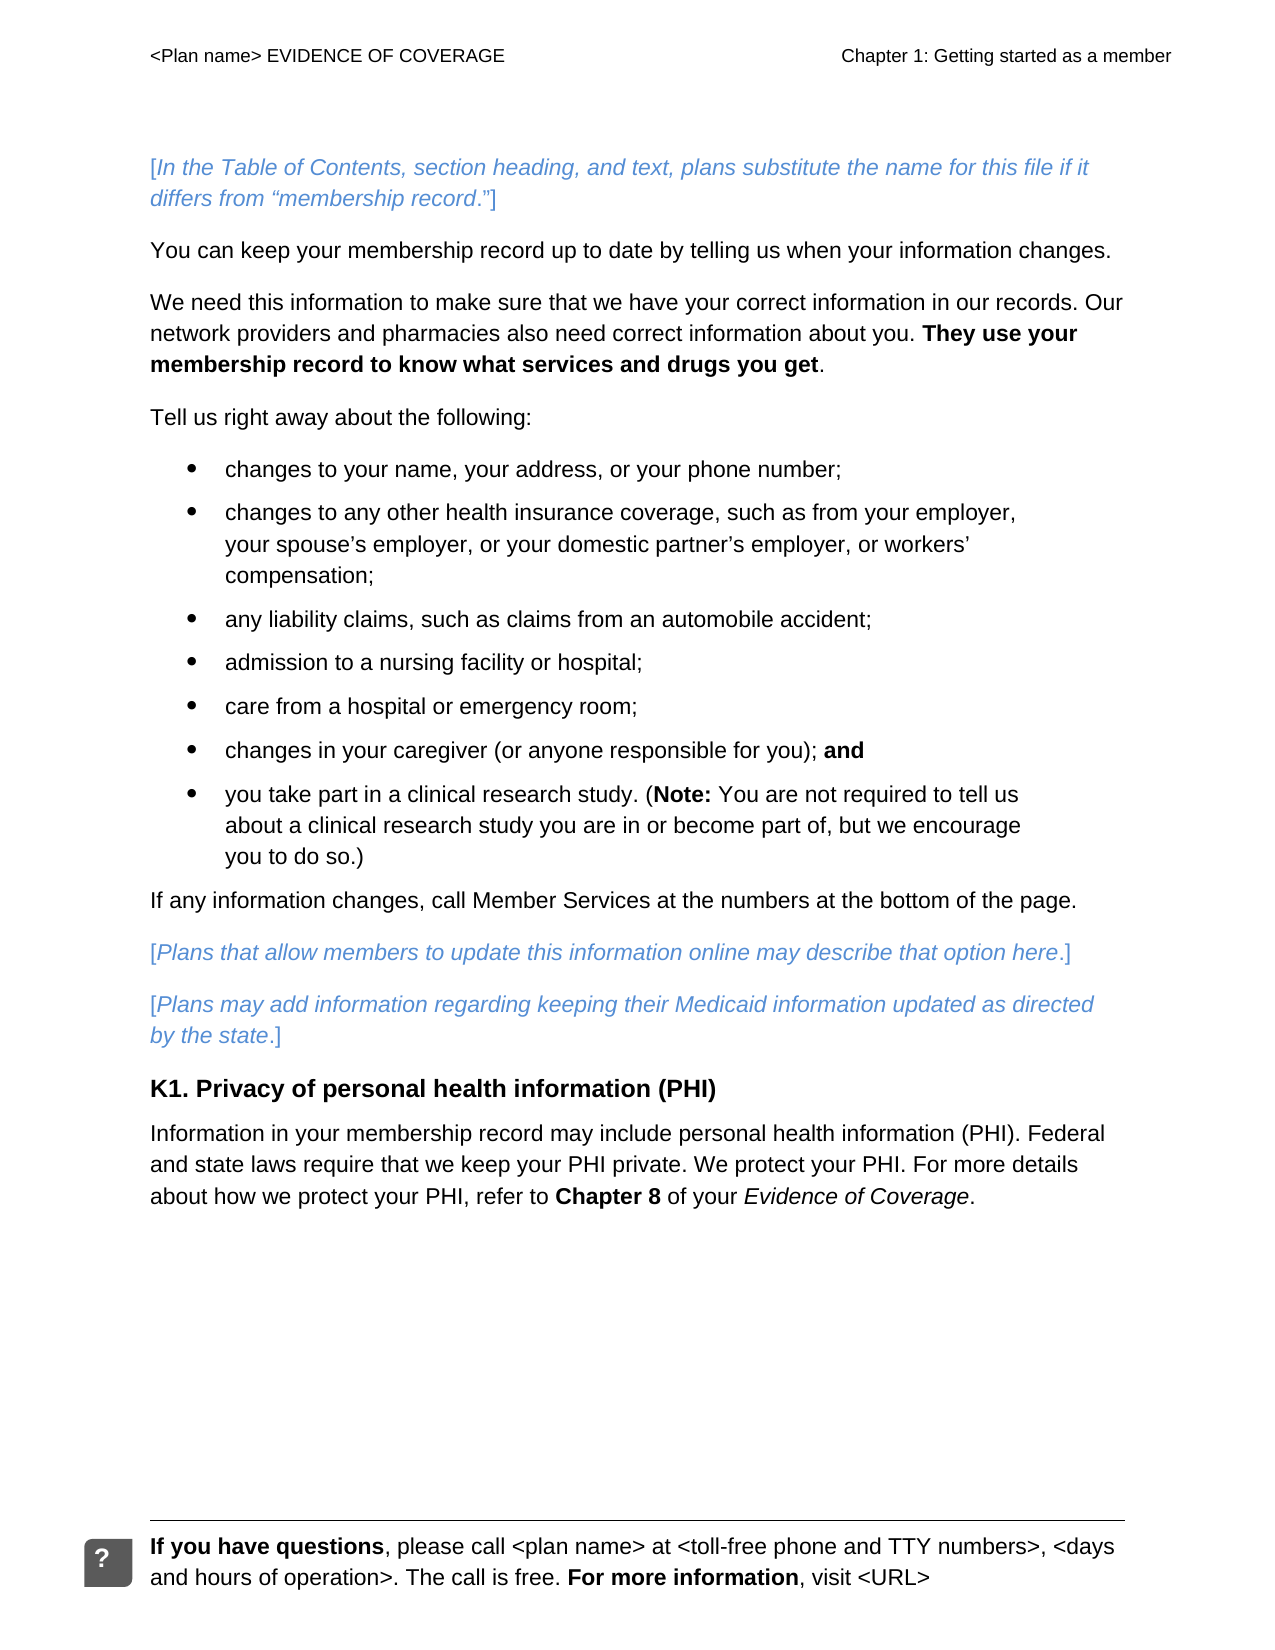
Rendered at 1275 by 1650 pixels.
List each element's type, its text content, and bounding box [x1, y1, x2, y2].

text Information in your membership record may include personal health information (PHI). Federal and state laws require that we keep your PHI private. We protect your PHI. For more details about how we protect your PHI, refer to Chapter 8 of your Evidence of Coverage. [150, 1117, 1125, 1210]
text [Plans may add information regarding keeping their Medicaid information updated as directed by the state.] [150, 987, 1125, 1050]
text Tell us right away about the following: [150, 400, 1050, 431]
text [In the Table of Contents, section heading, and text, plans substitute the name for this file if it differs from “membership record.”] [150, 150, 1125, 212]
list admission to a nursing facility or hospital; [187, 646, 1050, 677]
list care from a hospital or emergency room; [187, 689, 1050, 721]
text [Plans that allow members to update this information online may describe that option here.] [150, 935, 1125, 967]
list changes in your caregiver (or anyone responsible for you); and [187, 733, 1050, 764]
text You can keep your membership record up to date by telling us when your information changes. [150, 233, 1125, 264]
list any liability claims, such as claims from an automobile accident; [187, 602, 1050, 633]
text If any information changes, call Member Services at the numbers at the bottom of the page. [150, 883, 1125, 914]
subtitle K1. Privacy of personal health information (PHI) [150, 1071, 1050, 1104]
list changes to your name, your address, or your phone number; [187, 452, 1050, 483]
text We need this information to make sure that we have your correct information in our records. Our network providers and pharmacies also need correct information about you. They use your membership record to know what services and drugs you get. [150, 285, 1125, 379]
list changes to any other health insurance coverage, such as from your employer, your spouse’s employer, or your domestic partner’s employer, or workers’ compensation; [187, 496, 1050, 589]
list you take part in a clinical research study. (Note: You are not required to tell us about a clinical research study you are in or become part of, but we encourage you to do so.) [187, 777, 1050, 871]
